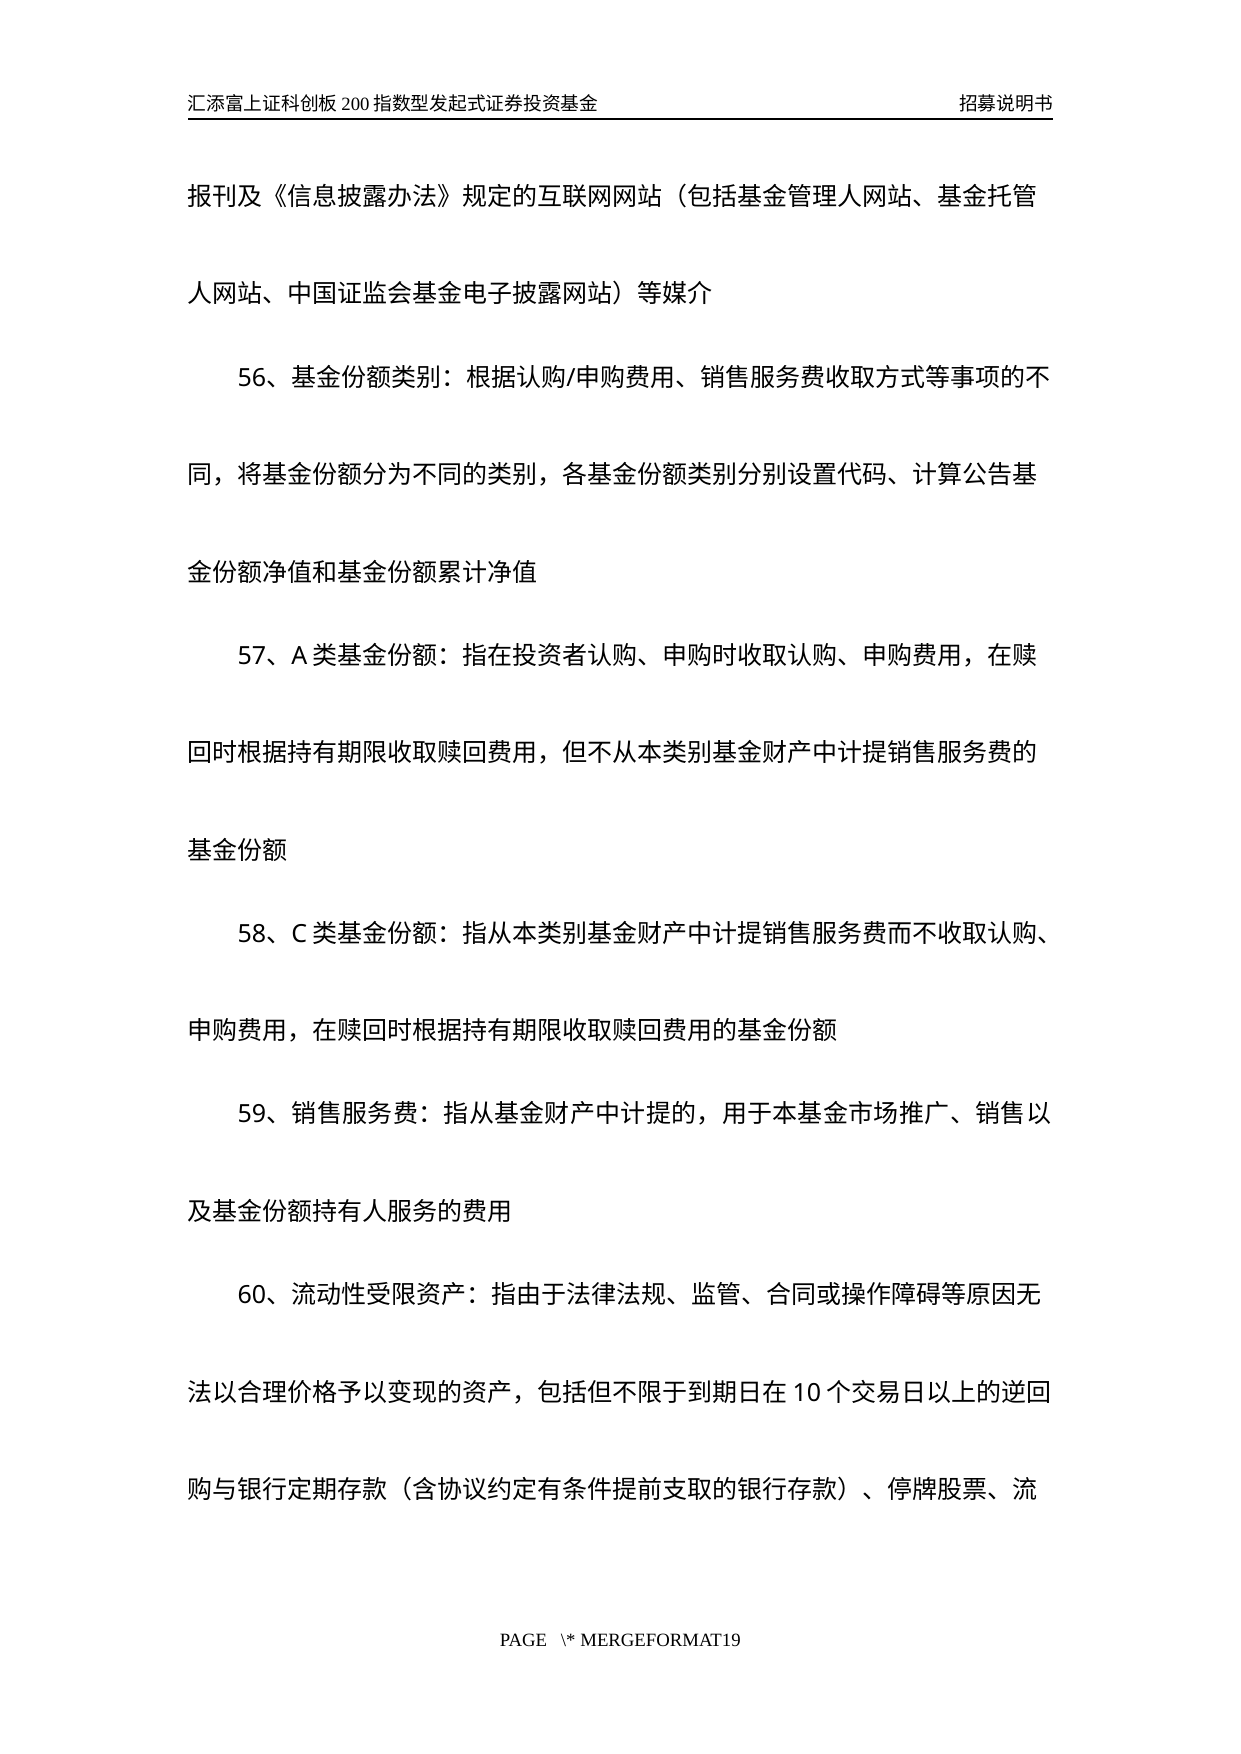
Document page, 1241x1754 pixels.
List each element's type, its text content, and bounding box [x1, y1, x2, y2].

text 59、销售服务费：指从基金财产中计提的，用于本基金市场推广、销售以及基金份额持有人服务的费用 [187, 1079, 1053, 1242]
text 57、A类基金份额：指在投资者认购、申购时收取认购、申购费用，在赎回时根据持有期限收取赎回费用，但不从本类别基金财产中计提销售服务费的基金份额 [187, 621, 1053, 881]
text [187, 162, 1053, 324]
text 58、C类基金份额：指从本类别基金财产中计提销售服务费而不收取认购、申购费用，在赎回时根据持有期限收取赎回费用的基金份额 [187, 899, 1053, 1061]
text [187, 1260, 1053, 1520]
text 56、基金份额类别：根据认购/申购费用、销售服务费收取方式等事项的不同，将基金份额分为不同的类别，各基金份额类别分别设置代码、计算公告基金份额净值和基金份额累计净值 [187, 343, 1053, 603]
